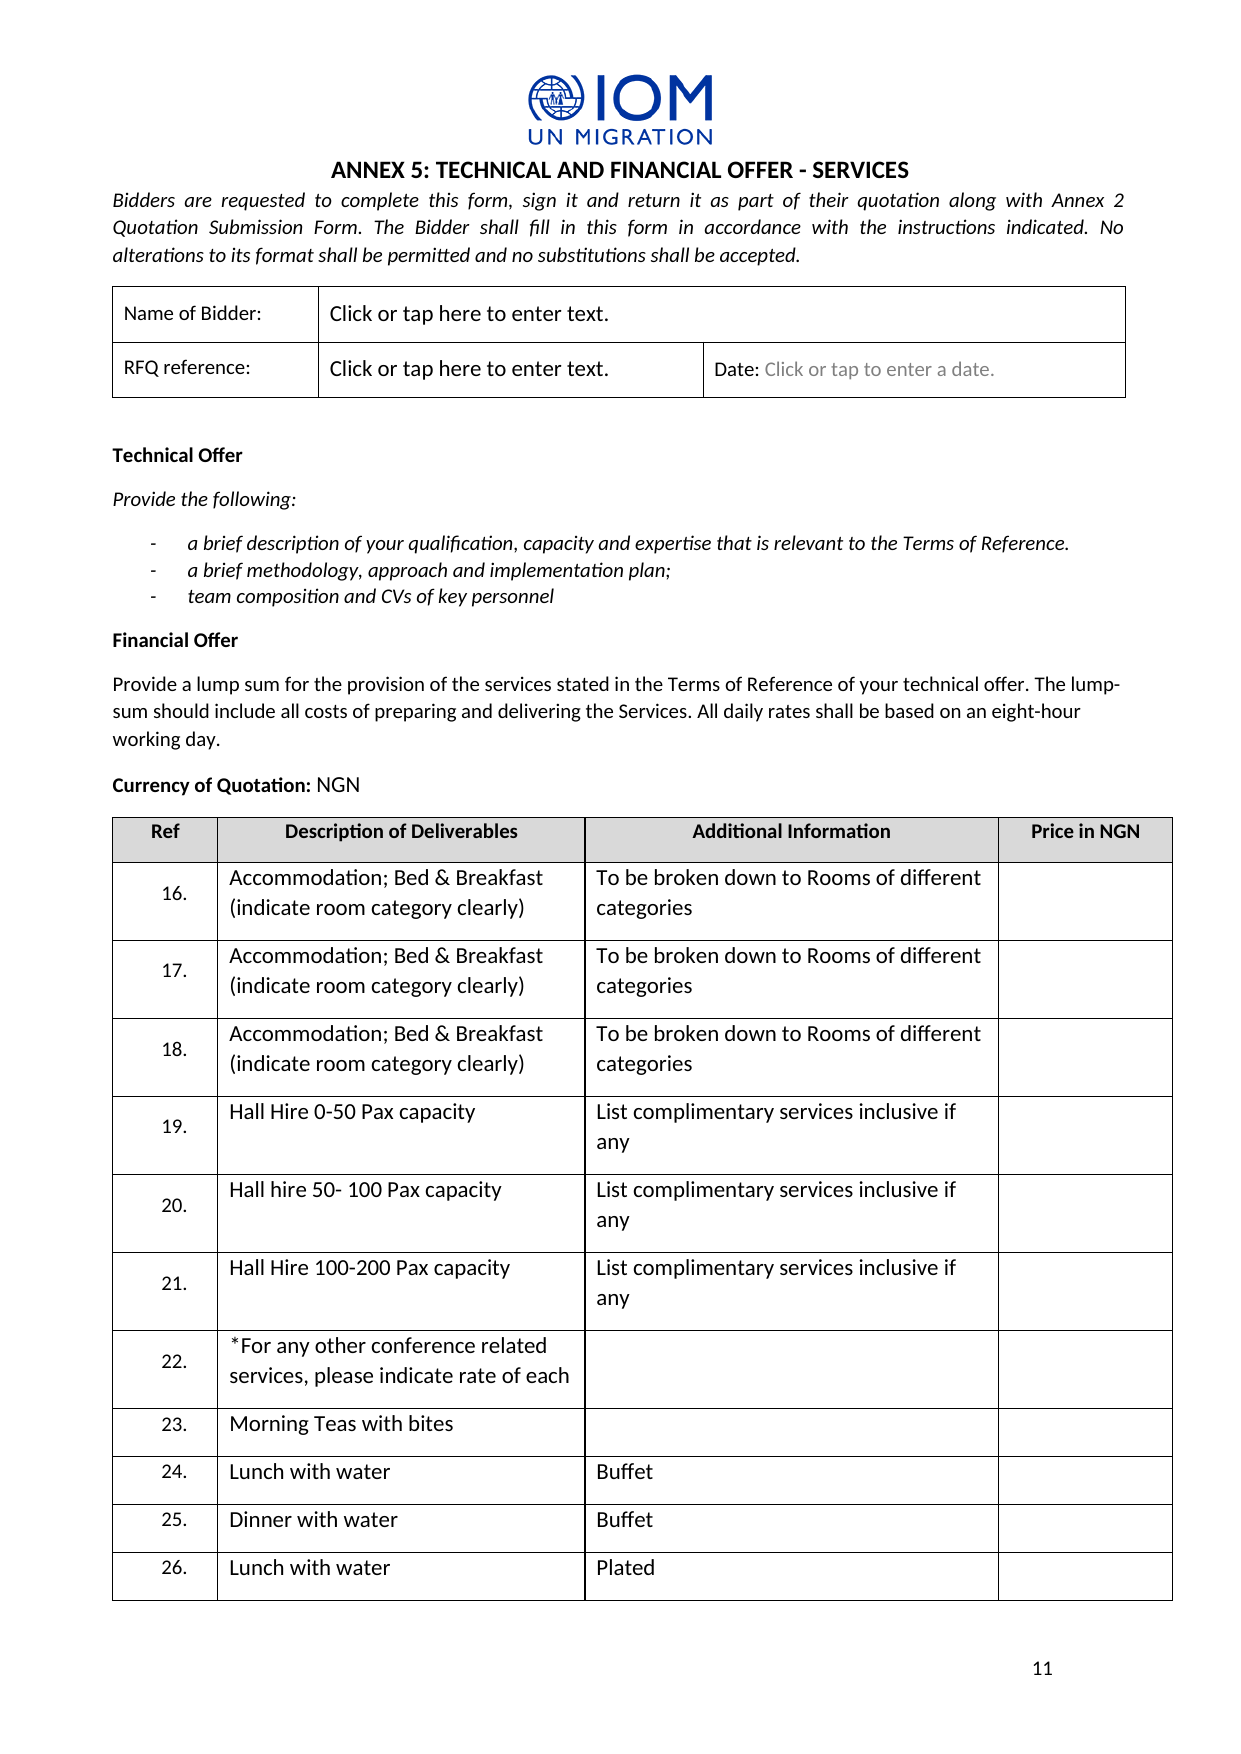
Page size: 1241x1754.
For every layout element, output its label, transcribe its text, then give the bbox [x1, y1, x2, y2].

table_cell [999, 941, 1172, 1018]
table_cell To be broken down to Rooms of different categories [586, 941, 998, 1018]
table_cell List complimentary services inclusive if any [586, 1253, 998, 1330]
table_cell [113, 1097, 217, 1174]
table_cell [113, 1409, 217, 1456]
table_cell Date: [704, 343, 1125, 397]
table_cell List complimentary services inclusive if any [586, 1097, 998, 1174]
table_cell Morning Teas with bites [218, 1409, 584, 1456]
table_header Description of Deliverables [218, 818, 584, 862]
table_cell [113, 1175, 217, 1252]
table_cell Lunch with water [218, 1457, 584, 1504]
table_header Ref [113, 818, 217, 862]
text Provide a lump sum for the provision of the services stated in the Terms of Reference of your technical offer. The lump-sum should include all costs of preparing and delivering the Services. All daily rates shall be based on an eight-hour working day. [112, 671, 1128, 751]
table_cell [999, 1409, 1172, 1456]
table_cell Lunch with water [218, 1553, 584, 1599]
table_cell RFQ reference: [113, 343, 318, 397]
table_header Name of Bidder: [113, 287, 318, 342]
list team composition and CVs of key personnel [150, 584, 1128, 609]
table_cell To be broken down to Rooms of different categories [586, 863, 998, 940]
subtitle ANNEX 5: TECHNICAL AND FINANCIAL OFFER - SERVICES [112, 154, 1128, 185]
table_cell [999, 1457, 1172, 1504]
table_cell [586, 1331, 998, 1408]
table_cell [999, 1505, 1172, 1552]
table_cell Hall Hire 100-200 Pax capacity [218, 1253, 584, 1330]
table_cell Accommodation; Bed & Breakfast (indicate room category clearly) [218, 863, 584, 940]
table_cell [113, 1553, 217, 1599]
table_cell Plated [586, 1553, 998, 1599]
text Provide the following: [112, 486, 1128, 511]
table_cell Accommodation; Bed & Breakfast (indicate room category clearly) [218, 1019, 584, 1096]
text Currency of Quotation: [112, 770, 1128, 798]
table_cell [113, 1505, 217, 1552]
text Financial Offer [112, 627, 1128, 653]
table_cell List complimentary services inclusive if any [586, 1175, 998, 1252]
table_cell Accommodation; Bed & Breakfast (indicate room category clearly) [218, 941, 584, 1018]
table_cell [999, 1331, 1172, 1408]
list a brief description of your qualification, capacity and expertise that is relevant to the Terms of Reference. [150, 530, 1128, 555]
picture [524, 73, 716, 146]
table_cell Hall Hire 0-50 Pax capacity [218, 1097, 584, 1174]
table_cell Dinner with water [218, 1505, 584, 1552]
table_cell [999, 1175, 1172, 1252]
table_header Additional Information [586, 818, 998, 862]
table_cell [999, 1019, 1172, 1096]
table_header Price in NGN [999, 818, 1172, 862]
table_cell Buffet [586, 1505, 998, 1552]
table_cell [113, 941, 217, 1018]
text Technical Offer [112, 442, 1128, 467]
table_cell [113, 1253, 217, 1330]
table_cell [113, 1331, 217, 1408]
table_cell [999, 863, 1172, 940]
table_cell [999, 1253, 1172, 1330]
table_cell Buffet [586, 1457, 998, 1504]
table_cell Hall hire 50- 100 Pax capacity [218, 1175, 584, 1252]
table_cell [586, 1409, 998, 1456]
table_cell [113, 1019, 217, 1096]
text Bidders are requested to complete this form, sign it and return it as part of their quotation along with Annex 2 Quotation Submission Form. The Bidder shall fill in this form in accordance with the instructions indicated. No alterations to its format shall be permitted and no substitutions shall be accepted. [112, 187, 1128, 267]
table_cell [999, 1553, 1172, 1599]
table_cell [999, 1097, 1172, 1174]
table_cell *For any other conference related services, please indicate rate of each [218, 1331, 584, 1408]
table_cell [113, 863, 217, 940]
table_cell [113, 1457, 217, 1504]
table_cell To be broken down to Rooms of different categories [586, 1019, 998, 1096]
list a brief methodology, approach and implementation plan; [150, 557, 1128, 582]
